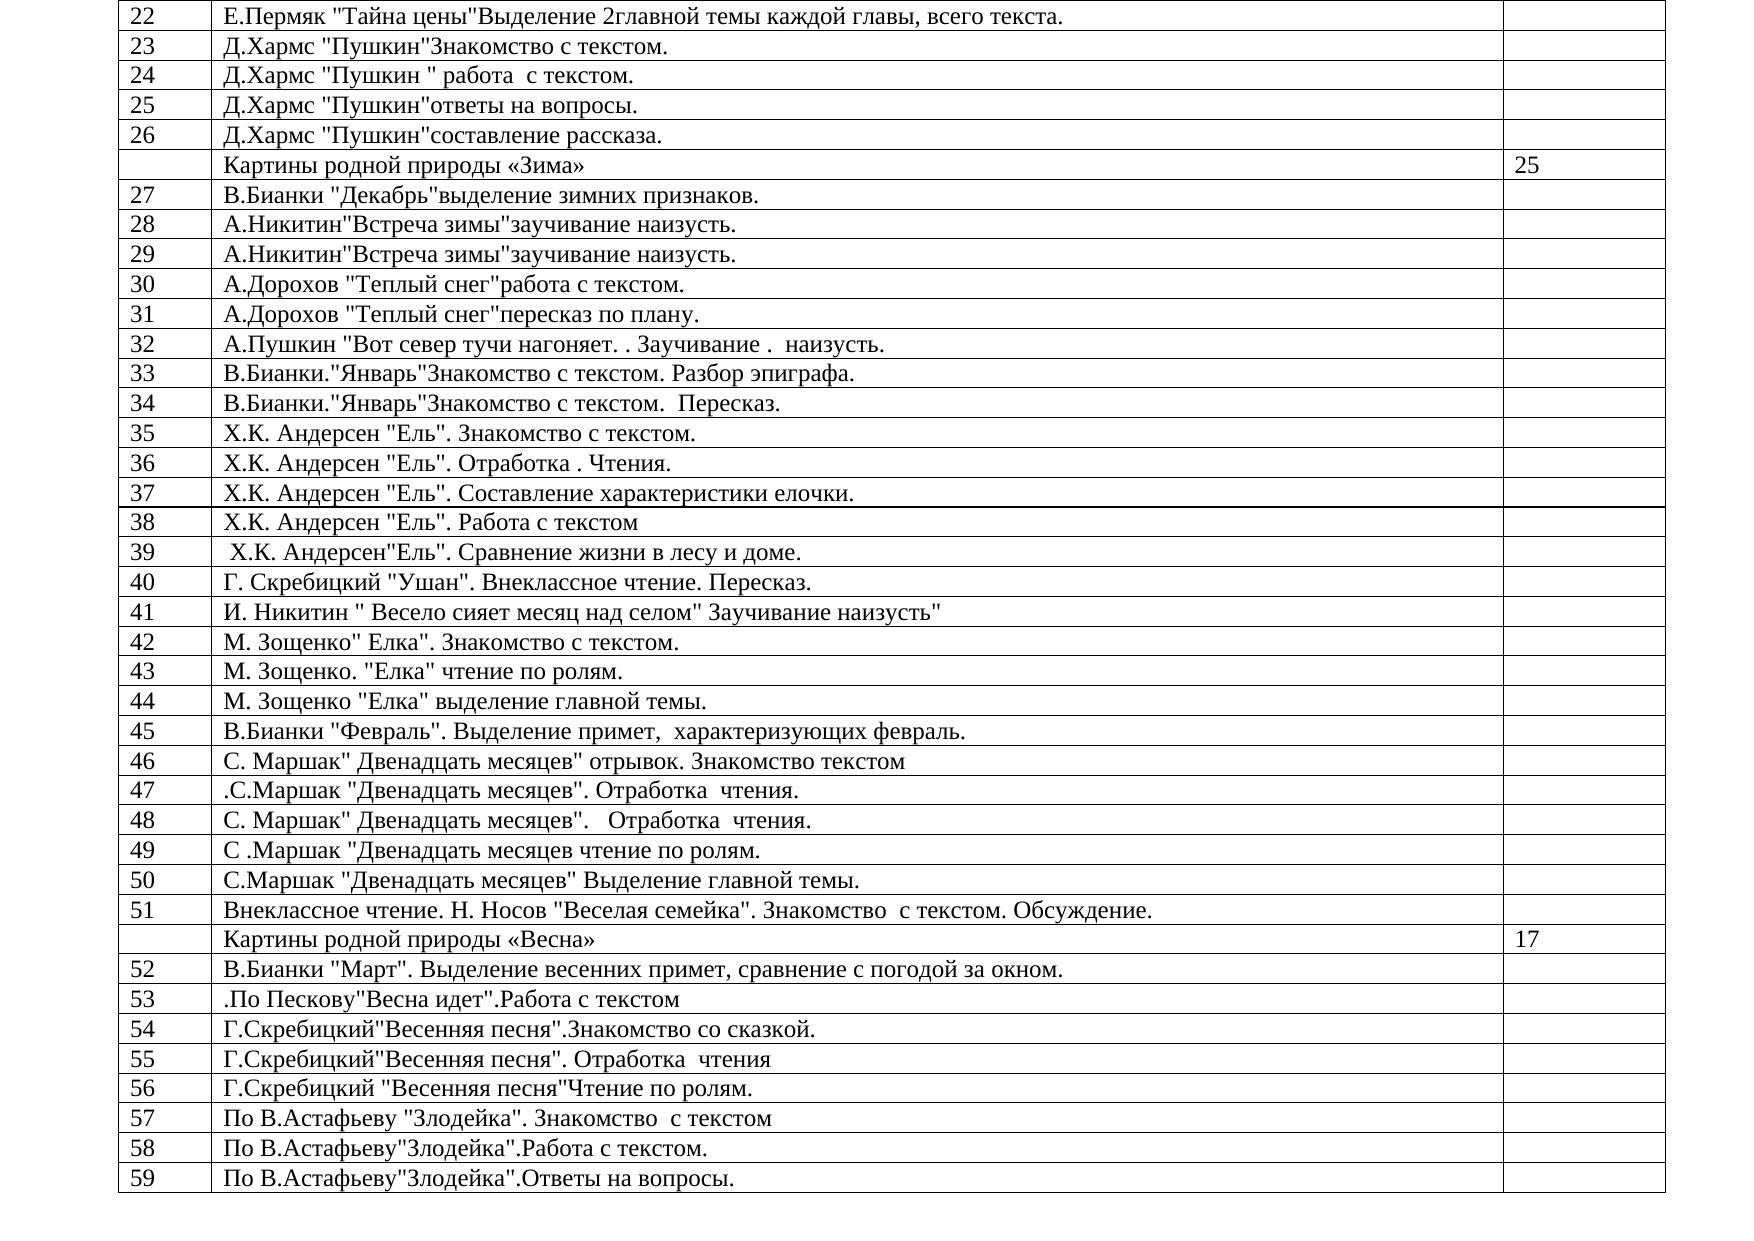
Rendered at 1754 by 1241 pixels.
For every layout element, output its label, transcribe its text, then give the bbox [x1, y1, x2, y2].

table_cell 26 [119, 120, 211, 149]
table_cell [1504, 567, 1665, 596]
table_cell 32 [119, 329, 211, 357]
table_cell [1504, 537, 1665, 566]
table_cell 44 [119, 686, 211, 715]
table_cell [1504, 954, 1665, 983]
table_cell В.Бианки."Январь"Знакомство с текстом. Пересказ. [212, 388, 1503, 417]
table_cell Е.Пермяк "Тайна цены"Выделение 2главной темы каждой главы, всего текста. [212, 1, 1503, 30]
table_cell Х.К. Андерсен"Ель". Сравнение жизни в лесу и доме. [212, 537, 1503, 566]
table_cell 27 [119, 180, 211, 208]
table_cell 49 [119, 835, 211, 864]
table_cell [1504, 1044, 1665, 1072]
table_cell 17 [1504, 925, 1665, 953]
table_cell [1504, 61, 1665, 89]
table_cell А.Никитин"Встреча зимы"заучивание наизусть. [212, 239, 1503, 268]
table_cell [1504, 1103, 1665, 1132]
table_cell 40 [119, 567, 211, 596]
table_cell 51 [119, 895, 211, 923]
table_cell 25 [1504, 150, 1665, 179]
table_cell Картины родной природы «Зима» [212, 150, 1503, 179]
table_cell [1504, 180, 1665, 208]
table_cell 34 [119, 388, 211, 417]
table_cell По В.Астафьеву "Злодейка". Знакомство с текстом [212, 1103, 1503, 1132]
table_cell В.Бианки."Январь"Знакомство с текстом. Разбор эпиграфа. [212, 359, 1503, 387]
table_cell 30 [119, 269, 211, 298]
table_cell 46 [119, 746, 211, 774]
table_cell [1504, 448, 1665, 477]
table_cell [1504, 895, 1665, 923]
table_cell [1504, 686, 1665, 715]
table_cell В.Бианки "Февраль". Выделение примет, характеризующих февраль. [212, 716, 1503, 745]
table_cell По В.Астафьеву"Злодейка".Работа с текстом. [212, 1133, 1503, 1162]
table_cell Д.Хармс "Пушкин"составление рассказа. [212, 120, 1503, 149]
table_cell [1504, 418, 1665, 447]
table_cell С. Маршак" Двенадцать месяцев". Отработка чтения. [212, 805, 1503, 834]
table_cell [1504, 627, 1665, 655]
table_cell Д.Хармс "Пушкин " работа с текстом. [212, 61, 1503, 89]
table_cell 42 [119, 627, 211, 655]
table_cell 41 [119, 597, 211, 626]
table_cell [1504, 120, 1665, 149]
table_cell 31 [119, 299, 211, 328]
table_cell 59 [119, 1163, 211, 1192]
table_cell Г.Скребицкий"Весенняя песня". Отработка чтения [212, 1044, 1503, 1072]
table_cell [1504, 746, 1665, 774]
table_cell Г.Скребицкий "Весенняя песня"Чтение по ролям. [212, 1074, 1503, 1102]
table_cell 57 [119, 1103, 211, 1132]
table_cell М. Зощенко" Елка". Знакомство с текстом. [212, 627, 1503, 655]
table_cell [1504, 90, 1665, 119]
table_cell 35 [119, 418, 211, 447]
table_cell [1504, 508, 1665, 536]
table_cell 58 [119, 1133, 211, 1162]
table_cell 29 [119, 239, 211, 268]
table_cell [1504, 835, 1665, 864]
table_cell [1504, 329, 1665, 357]
table_cell 38 [119, 508, 211, 536]
table_cell По В.Астафьеву"Злодейка".Ответы на вопросы. [212, 1163, 1503, 1192]
table_cell М. Зощенко. "Елка" чтение по ролям. [212, 656, 1503, 685]
table_cell 48 [119, 805, 211, 834]
table_cell .По Пескову"Весна идет".Работа с текстом [212, 984, 1503, 1013]
table_cell [1504, 776, 1665, 804]
table_cell [1504, 1133, 1665, 1162]
table_cell Внеклассное чтение. Н. Носов "Веселая семейка". Знакомство с текстом. Обсуждение. [212, 895, 1503, 923]
table_cell В.Бианки "Март". Выделение весенних примет, сравнение с погодой за окном. [212, 954, 1503, 983]
table_cell [1504, 1014, 1665, 1043]
table_cell 24 [119, 61, 211, 89]
table_cell А.Пушкин "Вот север тучи нагоняет. . Заучивание . наизусть. [212, 329, 1503, 357]
table_cell 54 [119, 1014, 211, 1043]
table_cell Х.К. Андерсен "Ель". Составление характеристики елочки. [212, 478, 1503, 506]
table_cell 45 [119, 716, 211, 745]
table_cell Г. Скребицкий "Ушан". Внеклассное чтение. Пересказ. [212, 567, 1503, 596]
table_cell 55 [119, 1044, 211, 1072]
table_cell 28 [119, 210, 211, 238]
table_cell [1504, 31, 1665, 59]
table_cell [1504, 805, 1665, 834]
table_cell 43 [119, 656, 211, 685]
table_cell И. Никитин " Весело сияет месяц над селом" Заучивание наизусть" [212, 597, 1503, 626]
table_cell [1504, 597, 1665, 626]
table_cell Д.Хармс "Пушкин"ответы на вопросы. [212, 90, 1503, 119]
table_cell [1504, 1074, 1665, 1102]
table_cell 36 [119, 448, 211, 477]
table_cell [1504, 656, 1665, 685]
table_cell Г.Скребицкий"Весенняя песня".Знакомство со сказкой. [212, 1014, 1503, 1043]
table_cell [1504, 359, 1665, 387]
table_cell [1504, 478, 1665, 506]
table_cell М. Зощенко "Елка" выделение главной темы. [212, 686, 1503, 715]
table_cell [1504, 299, 1665, 328]
table_cell 53 [119, 984, 211, 1013]
table_cell Х.К. Андерсен "Ель". Работа с текстом [212, 508, 1503, 536]
table_cell А.Дорохов "Теплый снег"пересказ по плану. [212, 299, 1503, 328]
table_cell 23 [119, 31, 211, 59]
table_cell Х.К. Андерсен "Ель". Знакомство с текстом. [212, 418, 1503, 447]
table_cell 22 [119, 1, 211, 30]
table_cell 39 [119, 537, 211, 566]
table_cell Д.Хармс "Пушкин"Знакомство с текстом. [212, 31, 1503, 59]
table_cell С. Маршак" Двенадцать месяцев" отрывок. Знакомство текстом [212, 746, 1503, 774]
table_cell [1504, 1, 1665, 30]
table_cell [1504, 984, 1665, 1013]
table_cell [1504, 865, 1665, 894]
table_cell А.Никитин"Встреча зимы"заучивание наизусть. [212, 210, 1503, 238]
table_cell 33 [119, 359, 211, 387]
table_cell 52 [119, 954, 211, 983]
table_cell 50 [119, 865, 211, 894]
table_cell 37 [119, 478, 211, 506]
table_cell [1504, 716, 1665, 745]
table_cell [1504, 388, 1665, 417]
table_cell Картины родной природы «Весна» [212, 925, 1503, 953]
table_cell [119, 150, 211, 179]
table_cell .С.Маршак "Двенадцать месяцев". Отработка чтения. [212, 776, 1503, 804]
table_cell С .Маршак "Двенадцать месяцев чтение по ролям. [212, 835, 1503, 864]
table_cell [1504, 210, 1665, 238]
table_cell 56 [119, 1074, 211, 1102]
table_cell Х.К. Андерсен "Ель". Отработка . Чтения. [212, 448, 1503, 477]
table_cell С.Маршак "Двенадцать месяцев" Выделение главной темы. [212, 865, 1503, 894]
table_cell В.Бианки "Декабрь"выделение зимних признаков. [212, 180, 1503, 208]
table_cell [1504, 1163, 1665, 1192]
table_cell [119, 925, 211, 953]
table_cell [1504, 239, 1665, 268]
table_cell А.Дорохов "Теплый снег"работа с текстом. [212, 269, 1503, 298]
table_cell 47 [119, 776, 211, 804]
table_cell 25 [119, 90, 211, 119]
table_cell [1504, 269, 1665, 298]
